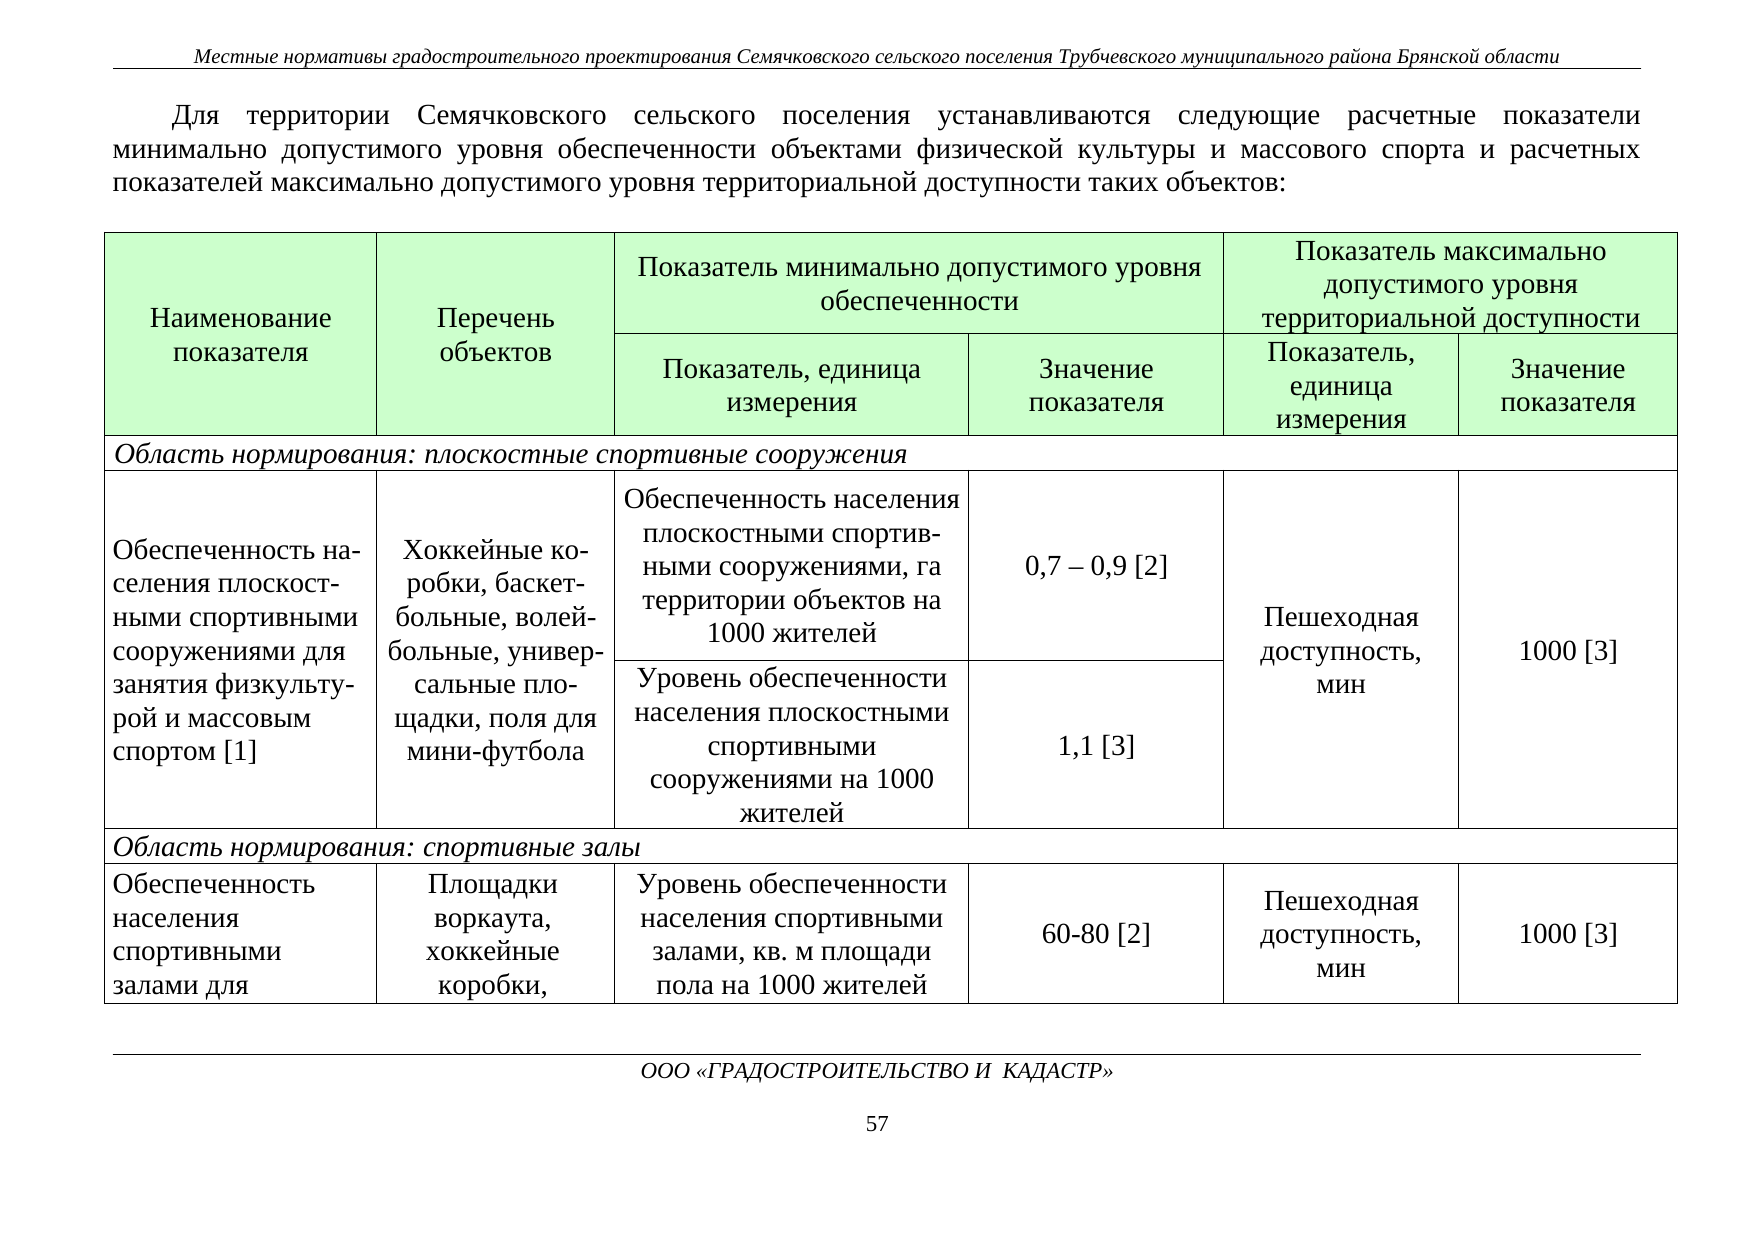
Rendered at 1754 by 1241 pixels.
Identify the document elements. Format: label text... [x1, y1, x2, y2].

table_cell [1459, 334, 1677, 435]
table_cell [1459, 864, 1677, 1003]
text Для территории Семячковского сельского поселения устанавливаются следующие расчетные показатели минимально допустимого уровня обеспеченности объектами физической культуры и массового спорта и расчетных показателей максимально допустимого уровня территориальной доступности таких объектов: [112, 97, 1641, 198]
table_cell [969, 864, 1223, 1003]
table_header Перечень объектов [377, 233, 614, 435]
table_header Наименование показателя [105, 233, 376, 435]
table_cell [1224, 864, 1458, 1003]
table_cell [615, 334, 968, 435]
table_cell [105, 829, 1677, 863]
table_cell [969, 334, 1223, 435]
table_header Показатель максимально допустимого уровня территориальной доступности [1224, 233, 1677, 333]
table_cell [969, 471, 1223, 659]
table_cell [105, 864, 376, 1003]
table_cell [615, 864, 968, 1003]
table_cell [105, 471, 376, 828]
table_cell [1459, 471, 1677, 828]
table_header Показатель минимально допустимого уровня обеспеченности [615, 233, 1223, 333]
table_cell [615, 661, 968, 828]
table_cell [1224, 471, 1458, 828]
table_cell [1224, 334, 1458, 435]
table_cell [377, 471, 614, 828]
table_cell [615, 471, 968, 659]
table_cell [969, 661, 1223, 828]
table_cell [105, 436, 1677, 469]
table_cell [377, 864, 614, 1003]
